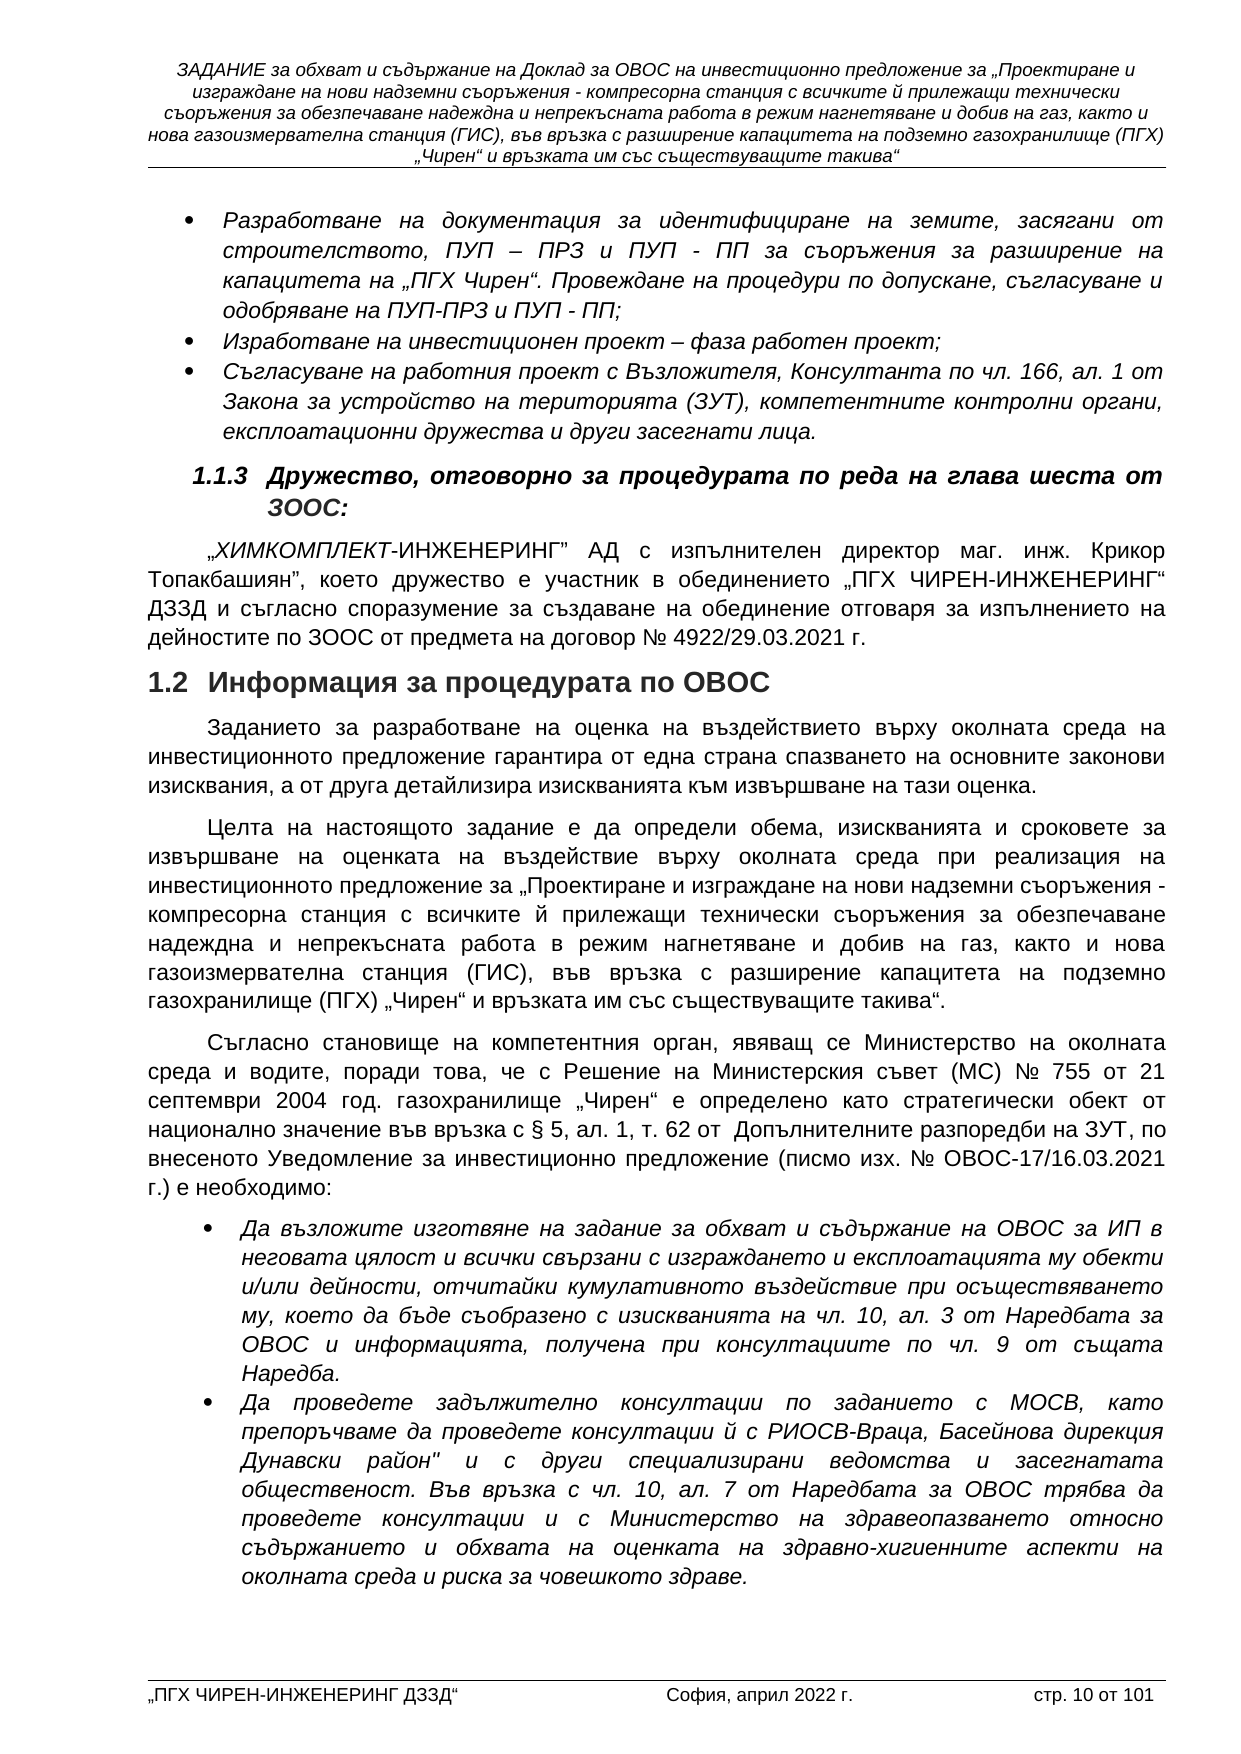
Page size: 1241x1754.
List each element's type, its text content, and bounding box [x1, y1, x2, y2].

subtitle Дружество, отговорно за процедурата по реда на глава шеста от ЗООС: [192, 461, 1166, 521]
text Целта на настоящото задание e да определи обема, изискванията и сроковете за извършване на оценката на въздействие върху околната среда при реализация на инвестиционното предложение за „Проектиране и изграждане на нови надземни съоръжения - компресорна станция с всичките й прилежащи технически съоръжения за обезпечаване надеждна и непрекъсната работа в режим нагнетяване и добив на газ, както и нова газоизмервателна станция (ГИС), във връзка с разширение капацитета на подземно газохранилище (ПГХ) „Чирен“ и връзката им със съществуващите такива“. [148, 814, 1166, 1014]
text Съгласуване на работния проект с Възложителя, Консултанта по чл. 166, ал. 1 от Закона за устройство на територията (ЗУТ), компетентните контролни органи, експлоатационни дружества и други засегнати лица. [185, 358, 1166, 444]
text Да проведете задължително консултации по заданието с МОСВ, като препоръчваме да проведете консултации й с РИОСВ-Враца, Басейнова дирекция Дунавски район" и с други специализирани ведомства и засегнатата общественост. Във връзка с чл. 10, ал. 7 от Наредбата за ОВОС трябва да проведете консултации и с Министерство на здравеопазването относно съдържанието и обхвата на оценката на здравно-хигиенните аспекти на околната среда и риска за човешкото здраве. [204, 1389, 1166, 1589]
text Да възложите изготвяне на задание за обхват и съдържание на ОВОС за ИП в неговата цялост и всички свързани с изграждането и експлоатацията му обекти и/или дейности, отчитайки кумулативното въздействие при осъществяването му, което да бъде съобразено с изискванията на чл. 10, ал. 3 от Наредбата за ОВОС и информацията, получена при консултациите по чл. 9 от същата Наредба. [204, 1215, 1166, 1386]
text Изработване на инвестиционен проект – фаза работен проект; [185, 328, 1166, 354]
text Разработване на документация за идентифициране на земите, засягани от строителството, ПУП – ПРЗ и ПУП - ПП за съоръжения за разширение на капацитета на „ПГХ Чирен“. Провеждане на процедури по допускане, съгласуване и одобряване на ПУП-ПРЗ и ПУП - ПП; [185, 207, 1166, 324]
text Заданието за разработване на оценка на въздействието върху околната среда на инвестиционното предложение гарантира от една страна спазването на основните законови изисквания, а от друга детайлизира изискванията към извършване на тази оценка. [148, 714, 1166, 798]
text Съгласно становище на компетентния орган, явяващ се Министерство на околната среда и водите, поради това, че с Решение на Министерския съвет (МС) № 755 от 21 септември 2004 год. газохранилище „Чирен“ е определено като стратегически обект от национално значение във връзка с § 5, ал. 1, т. 62 от Допълнителните разпоредби на ЗУТ, по внесеното Уведомление за инвестиционно предложение (писмо изх. № ОВОС-17/16.03.2021 г.) е необходимо: [148, 1029, 1166, 1200]
text „ХИМКОМПЛЕКТ-ИНЖЕНЕРИНГ” АД с изпълнителен директор маг. инж. Крикор Топакбашиян”, което дружество е участник в обединението „ПГХ ЧИРЕН-ИНЖЕНЕРИНГ“ ДЗЗД и съгласно споразумение за създаване на обединение отговаря за изпълнението на дейностите по ЗООС от предмета на договор № 4922/29.03.2021 г. [148, 537, 1166, 650]
subtitle Информация за процедурата по ОВОС [148, 665, 1166, 698]
